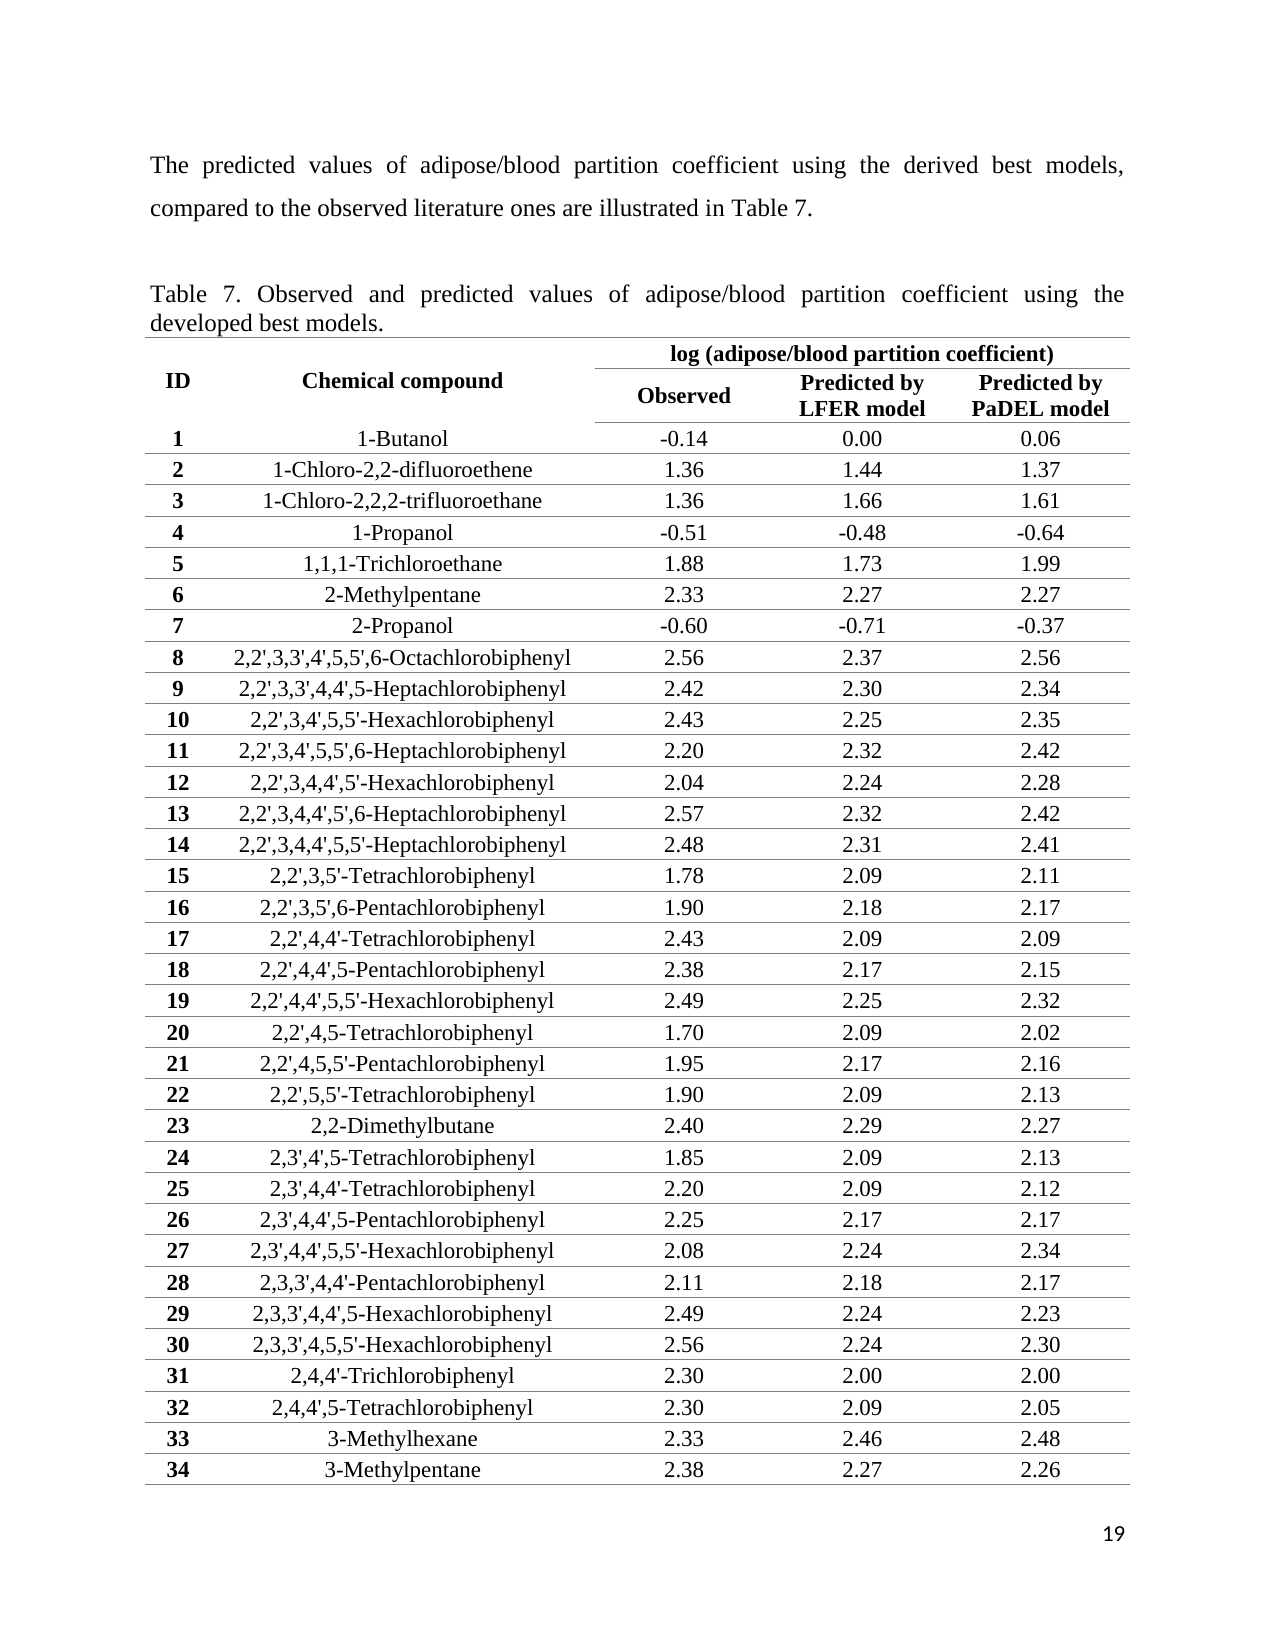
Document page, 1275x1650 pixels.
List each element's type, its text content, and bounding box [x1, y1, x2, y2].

table_cell 16 [145, 892, 210, 922]
table_cell 2.00 [951, 1360, 1130, 1391]
table_cell 2.40 [595, 1110, 773, 1141]
table_cell 14 [145, 829, 210, 859]
table_cell 2.43 [595, 704, 773, 734]
table_header log (adipose/blood partition coefficient) [595, 338, 1130, 368]
table_cell 2.28 [951, 767, 1130, 797]
table_cell 9 [145, 673, 210, 703]
table_cell 2.31 [773, 829, 951, 859]
table_cell 2.25 [595, 1204, 773, 1234]
table_cell 1.66 [773, 485, 951, 516]
table_cell 2.49 [595, 1298, 773, 1328]
table_cell 2.00 [773, 1360, 951, 1391]
table_cell 2,2',3,4,4',5,5'-Heptachlorobiphenyl [210, 829, 595, 859]
table_cell 2,3,3',4,4',5-Hexachlorobiphenyl [210, 1298, 595, 1328]
table_cell 1.44 [773, 454, 951, 484]
table_cell 2,2-Dimethylbutane [210, 1110, 595, 1141]
table_cell 2.35 [951, 704, 1130, 734]
table_cell 2.09 [773, 860, 951, 891]
table_cell 2,2',3,5',6-Pentachlorobiphenyl [210, 892, 595, 922]
table_cell 2.37 [773, 642, 951, 672]
table_cell 2,3,3',4,5,5'-Hexachlorobiphenyl [210, 1329, 595, 1359]
table_cell 0.06 [951, 423, 1130, 453]
table_cell 2.33 [595, 579, 773, 609]
table_cell 2.24 [773, 1329, 951, 1359]
table_cell 30 [145, 1329, 210, 1359]
table_cell 13 [145, 798, 210, 828]
table_cell 2.17 [773, 1204, 951, 1234]
table_cell 2.17 [773, 1048, 951, 1078]
table_cell 2.32 [951, 985, 1130, 1016]
table_cell 2,3,3',4,4'-Pentachlorobiphenyl [210, 1267, 595, 1297]
table_cell Observed [595, 369, 773, 422]
table_cell 2.09 [773, 923, 951, 953]
table_cell 11 [145, 735, 210, 766]
table_cell 2.56 [595, 1329, 773, 1359]
table_header ID [145, 338, 210, 422]
table_cell 1.90 [595, 1079, 773, 1109]
table_cell 2.17 [951, 1267, 1130, 1297]
table_cell 2.42 [951, 735, 1130, 766]
table_cell 2.17 [951, 892, 1130, 922]
table_cell 2.25 [773, 704, 951, 734]
table_cell 2.09 [773, 1173, 951, 1203]
table_cell 2,2',4,4'-Tetrachlorobiphenyl [210, 923, 595, 953]
table_cell 2.42 [595, 673, 773, 703]
table_cell 2.33 [595, 1423, 773, 1453]
table_cell 2,3',4,4'-Tetrachlorobiphenyl [210, 1173, 595, 1203]
table_cell 26 [145, 1204, 210, 1234]
table_cell 21 [145, 1048, 210, 1078]
table_cell 2.08 [595, 1235, 773, 1266]
table_cell 2.30 [595, 1392, 773, 1422]
table_cell 2.09 [773, 1142, 951, 1172]
table_cell 32 [145, 1392, 210, 1422]
table_cell 18 [145, 954, 210, 984]
table_cell 2,2',3,3',4',5,5',6-Octachlorobiphenyl [210, 642, 595, 672]
table_cell 2.23 [951, 1298, 1130, 1328]
table_cell 2,2',3,3',4,4',5-Heptachlorobiphenyl [210, 673, 595, 703]
table_cell 2.48 [595, 829, 773, 859]
table_cell 17 [145, 923, 210, 953]
table_cell 2,2',5,5'-Tetrachlorobiphenyl [210, 1079, 595, 1109]
table_cell 2.30 [951, 1329, 1130, 1359]
table_cell 2,4,4',5-Tetrachlorobiphenyl [210, 1392, 595, 1422]
table_cell 12 [145, 767, 210, 797]
table_cell 2,2',3,5'-Tetrachlorobiphenyl [210, 860, 595, 891]
table_cell 5 [145, 548, 210, 578]
table_cell 2.27 [951, 579, 1130, 609]
table_cell 27 [145, 1235, 210, 1266]
table_cell 6 [145, 579, 210, 609]
table_cell Predicted by PaDEL model [951, 369, 1130, 422]
table_cell 10 [145, 704, 210, 734]
table_cell 1-Propanol [210, 517, 595, 547]
table_cell 2.42 [951, 798, 1130, 828]
table_cell 2.27 [773, 1454, 951, 1484]
table_cell -0.48 [773, 517, 951, 547]
text Table 7. Observed and predicted values of adipose/blood partition coefficient using the developed best models. [150, 279, 1125, 337]
table_cell -0.71 [773, 610, 951, 641]
table_cell 2,3',4,4',5,5'-Hexachlorobiphenyl [210, 1235, 595, 1266]
table_cell 1.99 [951, 548, 1130, 578]
table_cell 2.46 [773, 1423, 951, 1453]
table_cell 4 [145, 517, 210, 547]
table_cell 2,2',4,4',5,5'-Hexachlorobiphenyl [210, 985, 595, 1016]
table_cell 2.32 [773, 798, 951, 828]
table_cell 1.95 [595, 1048, 773, 1078]
table_cell 2.56 [595, 642, 773, 672]
table_cell 2.09 [951, 923, 1130, 953]
table_cell 2.30 [773, 673, 951, 703]
table_cell 31 [145, 1360, 210, 1391]
table_cell 1.37 [951, 454, 1130, 484]
table_cell 2,2',3,4',5,5',6-Heptachlorobiphenyl [210, 735, 595, 766]
table_cell 2,2',4,4',5-Pentachlorobiphenyl [210, 954, 595, 984]
table_cell 2,2',3,4',5,5'-Hexachlorobiphenyl [210, 704, 595, 734]
table_cell 15 [145, 860, 210, 891]
table_cell 2.17 [951, 1204, 1130, 1234]
table_cell 1.36 [595, 454, 773, 484]
table_cell 2.49 [595, 985, 773, 1016]
table_cell 2.15 [951, 954, 1130, 984]
table_cell Predicted by LFER model [773, 369, 951, 422]
table_cell 24 [145, 1142, 210, 1172]
table_cell 2.18 [773, 1267, 951, 1297]
table_cell 2.38 [595, 1454, 773, 1484]
table_cell 2.04 [595, 767, 773, 797]
table_cell 1 [145, 422, 210, 453]
table_cell -0.51 [595, 517, 773, 547]
table_cell 19 [145, 985, 210, 1016]
table_cell 7 [145, 610, 210, 641]
table_cell 2.11 [951, 860, 1130, 891]
table_cell 2 [145, 454, 210, 484]
table_cell 2.17 [773, 954, 951, 984]
table_header Chemical compound [210, 338, 595, 422]
table_cell 2.09 [773, 1392, 951, 1422]
table_cell 20 [145, 1017, 210, 1047]
table_cell 2.02 [951, 1017, 1130, 1047]
table_cell 2.34 [951, 673, 1130, 703]
table_cell 8 [145, 642, 210, 672]
table_cell 2.57 [595, 798, 773, 828]
table_cell 2.56 [951, 642, 1130, 672]
table_cell 2,2',4,5,5'-Pentachlorobiphenyl [210, 1048, 595, 1078]
table_cell 2.20 [595, 1173, 773, 1203]
table_cell 2.24 [773, 767, 951, 797]
table_cell 2,2',4,5-Tetrachlorobiphenyl [210, 1017, 595, 1047]
table_cell 1-Butanol [210, 422, 595, 453]
table_cell 2.27 [951, 1110, 1130, 1141]
table_cell 2.16 [951, 1048, 1130, 1078]
table_cell 2,3',4,4',5-Pentachlorobiphenyl [210, 1204, 595, 1234]
table_cell 2,2',3,4,4',5'-Hexachlorobiphenyl [210, 767, 595, 797]
table_cell 2.27 [773, 579, 951, 609]
table_cell 2.09 [773, 1079, 951, 1109]
table_cell 34 [145, 1454, 210, 1484]
table_cell 2-Propanol [210, 610, 595, 641]
table_cell 1,1,1-Trichloroethane [210, 548, 595, 578]
table_cell 1.88 [595, 548, 773, 578]
table_cell -0.37 [951, 610, 1130, 641]
table_cell 25 [145, 1173, 210, 1203]
table_cell 2.41 [951, 829, 1130, 859]
table_cell 1.70 [595, 1017, 773, 1047]
table_cell 2,3',4',5-Tetrachlorobiphenyl [210, 1142, 595, 1172]
table_cell 1.78 [595, 860, 773, 891]
table_cell 33 [145, 1423, 210, 1453]
table_cell 2.38 [595, 954, 773, 984]
table_cell 2.25 [773, 985, 951, 1016]
table_cell 2.34 [951, 1235, 1130, 1266]
table_cell 2,2',3,4,4',5',6-Heptachlorobiphenyl [210, 798, 595, 828]
table_cell 2.24 [773, 1235, 951, 1266]
table_cell -0.64 [951, 517, 1130, 547]
table_cell 2-Methylpentane [210, 579, 595, 609]
table_cell 0.00 [773, 423, 951, 453]
table_cell 28 [145, 1267, 210, 1297]
table_cell 22 [145, 1079, 210, 1109]
table_cell 2.09 [773, 1017, 951, 1047]
table_cell 2.18 [773, 892, 951, 922]
table_cell 2.32 [773, 735, 951, 766]
table_cell 2.05 [951, 1392, 1130, 1422]
table_cell 1.90 [595, 892, 773, 922]
table_cell 3-Methylhexane [210, 1423, 595, 1453]
table_cell 2.26 [951, 1454, 1130, 1484]
table_cell -0.60 [595, 610, 773, 641]
table_cell 2.48 [951, 1423, 1130, 1453]
table_cell 2.30 [595, 1360, 773, 1391]
table_cell 2.11 [595, 1267, 773, 1297]
table_cell 2.29 [773, 1110, 951, 1141]
table_cell 1.61 [951, 485, 1130, 516]
table_cell 2.13 [951, 1079, 1130, 1109]
table_cell 2.13 [951, 1142, 1130, 1172]
table_cell 1.85 [595, 1142, 773, 1172]
table_cell 1.36 [595, 485, 773, 516]
table_cell 1-Chloro-2,2-difluoroethene [210, 454, 595, 484]
table_cell -0.14 [595, 423, 773, 453]
table_cell 2,4,4'-Trichlorobiphenyl [210, 1360, 595, 1391]
table_cell 3 [145, 485, 210, 516]
table_cell 2.12 [951, 1173, 1130, 1203]
table_cell 1.73 [773, 548, 951, 578]
table_cell 2.24 [773, 1298, 951, 1328]
table_cell 1-Chloro-2,2,2-trifluoroethane [210, 485, 595, 516]
table_cell 23 [145, 1110, 210, 1141]
table_cell 3-Methylpentane [210, 1454, 595, 1484]
table_cell 29 [145, 1298, 210, 1328]
table_cell 2.20 [595, 735, 773, 766]
table_cell 2.43 [595, 923, 773, 953]
